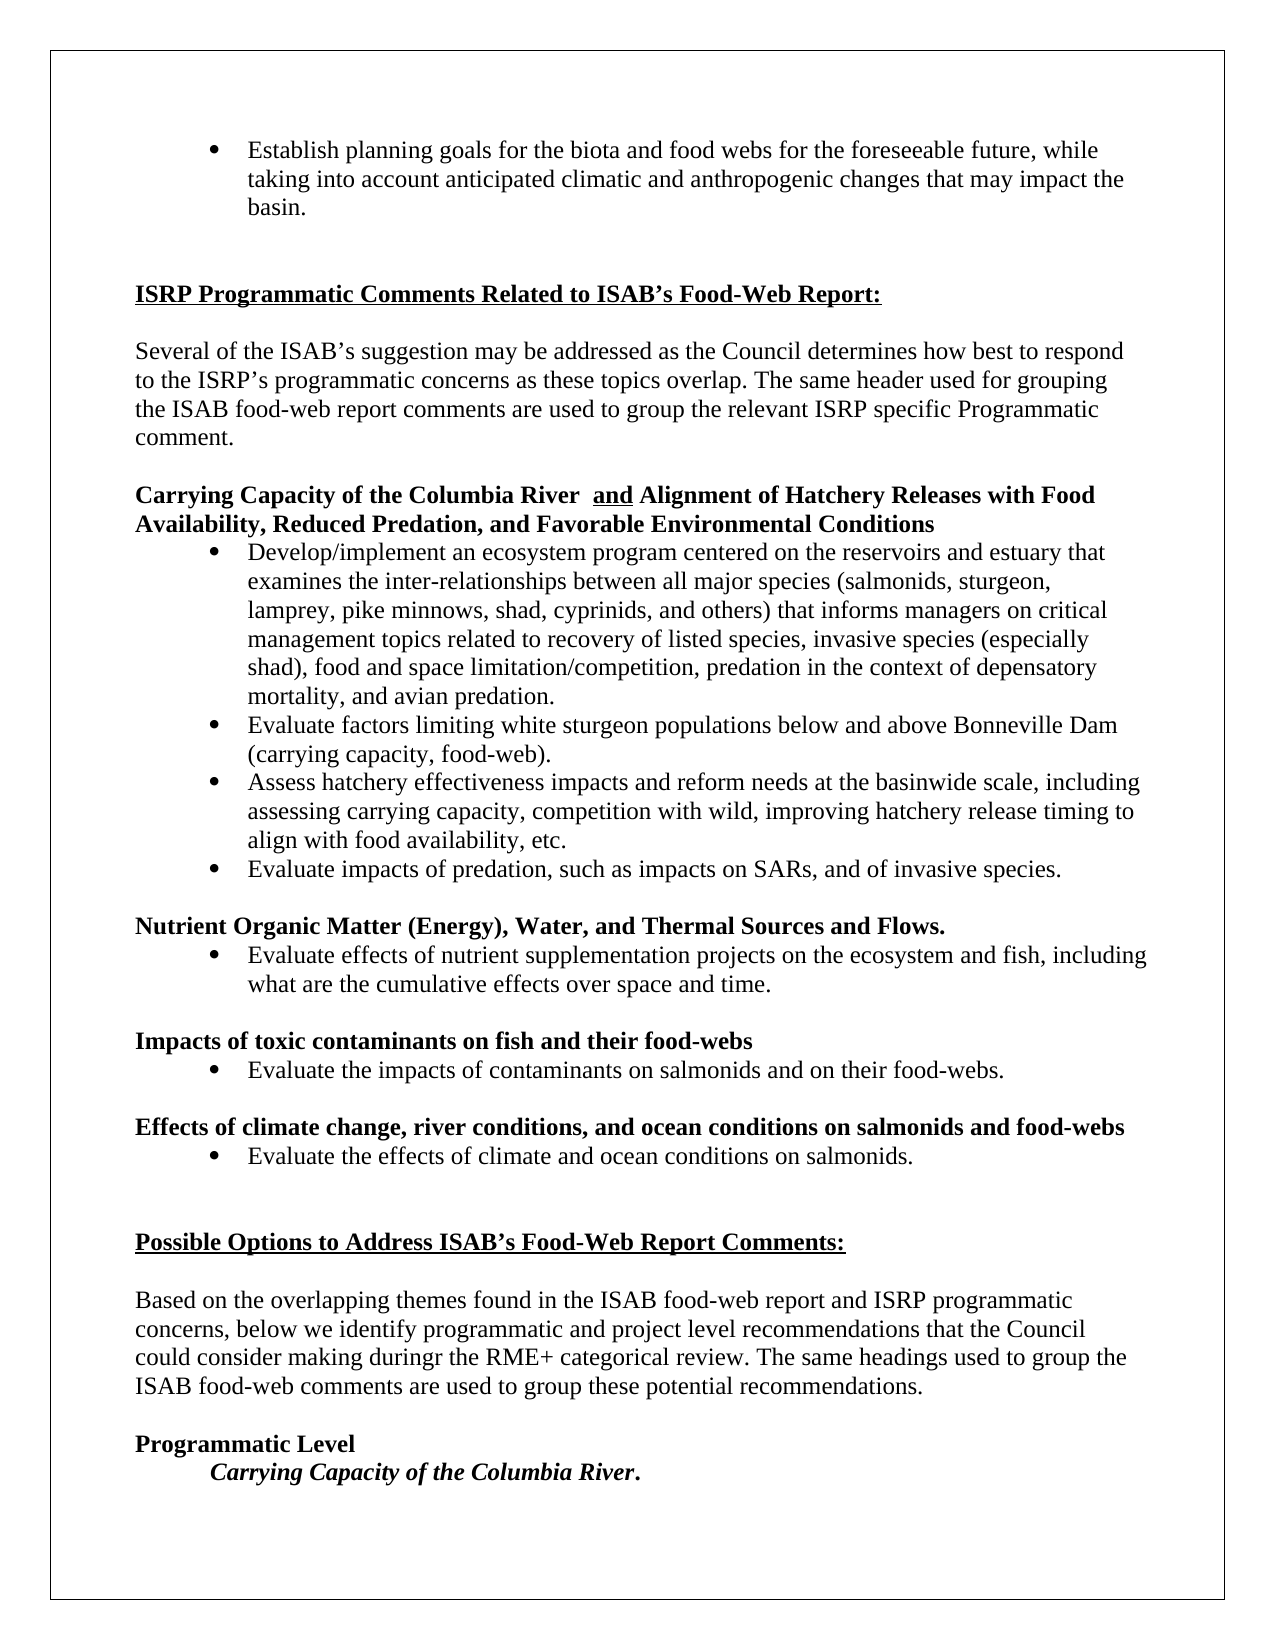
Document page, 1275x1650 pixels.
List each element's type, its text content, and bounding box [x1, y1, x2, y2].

list Evaluate factors limiting white sturgeon populations below and above Bonneville Dam (carrying capacity, food-web). [210, 710, 1155, 767]
text Programmatic Level [135, 1429, 1140, 1457]
text Carrying Capacity of the Columbia River and Alignment of Hatchery Releases with Food Availability, Reduced Predation, and Favorable Environmental Conditions [135, 480, 1140, 537]
text Possible Options to Address ISAB’s Food-Web Report Comments: [135, 1227, 1140, 1256]
text Based on the overlapping themes found in the ISAB food-web report and ISRP programmatic concerns, below we identify programmatic and project level recommendations that the Council could consider making duringr the RME+ categorical review. The same headings used to group the ISAB food-web comments are used to group these potential recommendations. [135, 1285, 1140, 1400]
text ISRP Programmatic Comments Related to ISAB’s Food-Web Report: [135, 279, 1140, 307]
text Impacts of toxic contaminants on fish and their food-webs [135, 1026, 1140, 1055]
list Evaluate the impacts of contaminants on salmonids and on their food-webs. [210, 1055, 1155, 1084]
list Evaluate impacts of predation, such as impacts on SARs, and of invasive species. [210, 854, 1155, 882]
list Evaluate the effects of climate and ocean conditions on salmonids. [210, 1141, 1155, 1170]
text Effects of climate change, river conditions, and ocean conditions on salmonids and food-webs [135, 1112, 1155, 1141]
text Carrying Capacity of the Columbia River. [135, 1457, 1140, 1486]
list Assess hatchery effectiveness impacts and reform needs at the basinwide scale, including assessing carrying capacity, competition with wild, improving hatchery release timing to align with food availability, etc. [210, 767, 1155, 854]
text Nutrient Organic Matter (Energy), Water, and Thermal Sources and Flows. [135, 911, 1140, 940]
list Evaluate effects of nutrient supplementation projects on the ecosystem and fish, including what are the cumulative effects over space and time. [210, 940, 1155, 997]
list Establish planning goals for the biota and food webs for the foreseeable future, while taking into account anticipated climatic and anthropogenic changes that may impact the basin. [210, 135, 1140, 221]
list Develop/implement an ecosystem program centered on the reservoirs and estuary that examines the inter-relationships between all major species (salmonids, sturgeon, lamprey, pike minnows, shad, cyprinids, and others) that informs managers on critical management topics related to recovery of listed species, invasive species (especially shad), food and space limitation/competition, predation in the context of depensatory mortality, and avian predation. [210, 537, 1140, 710]
text Several of the ISAB’s suggestion may be addressed as the Council determines how best to respond to the ISRP’s programmatic concerns as these topics overlap. The same header used for grouping the ISAB food-web report comments are used to group the relevant ISRP specific Programmatic comment. [135, 336, 1140, 451]
